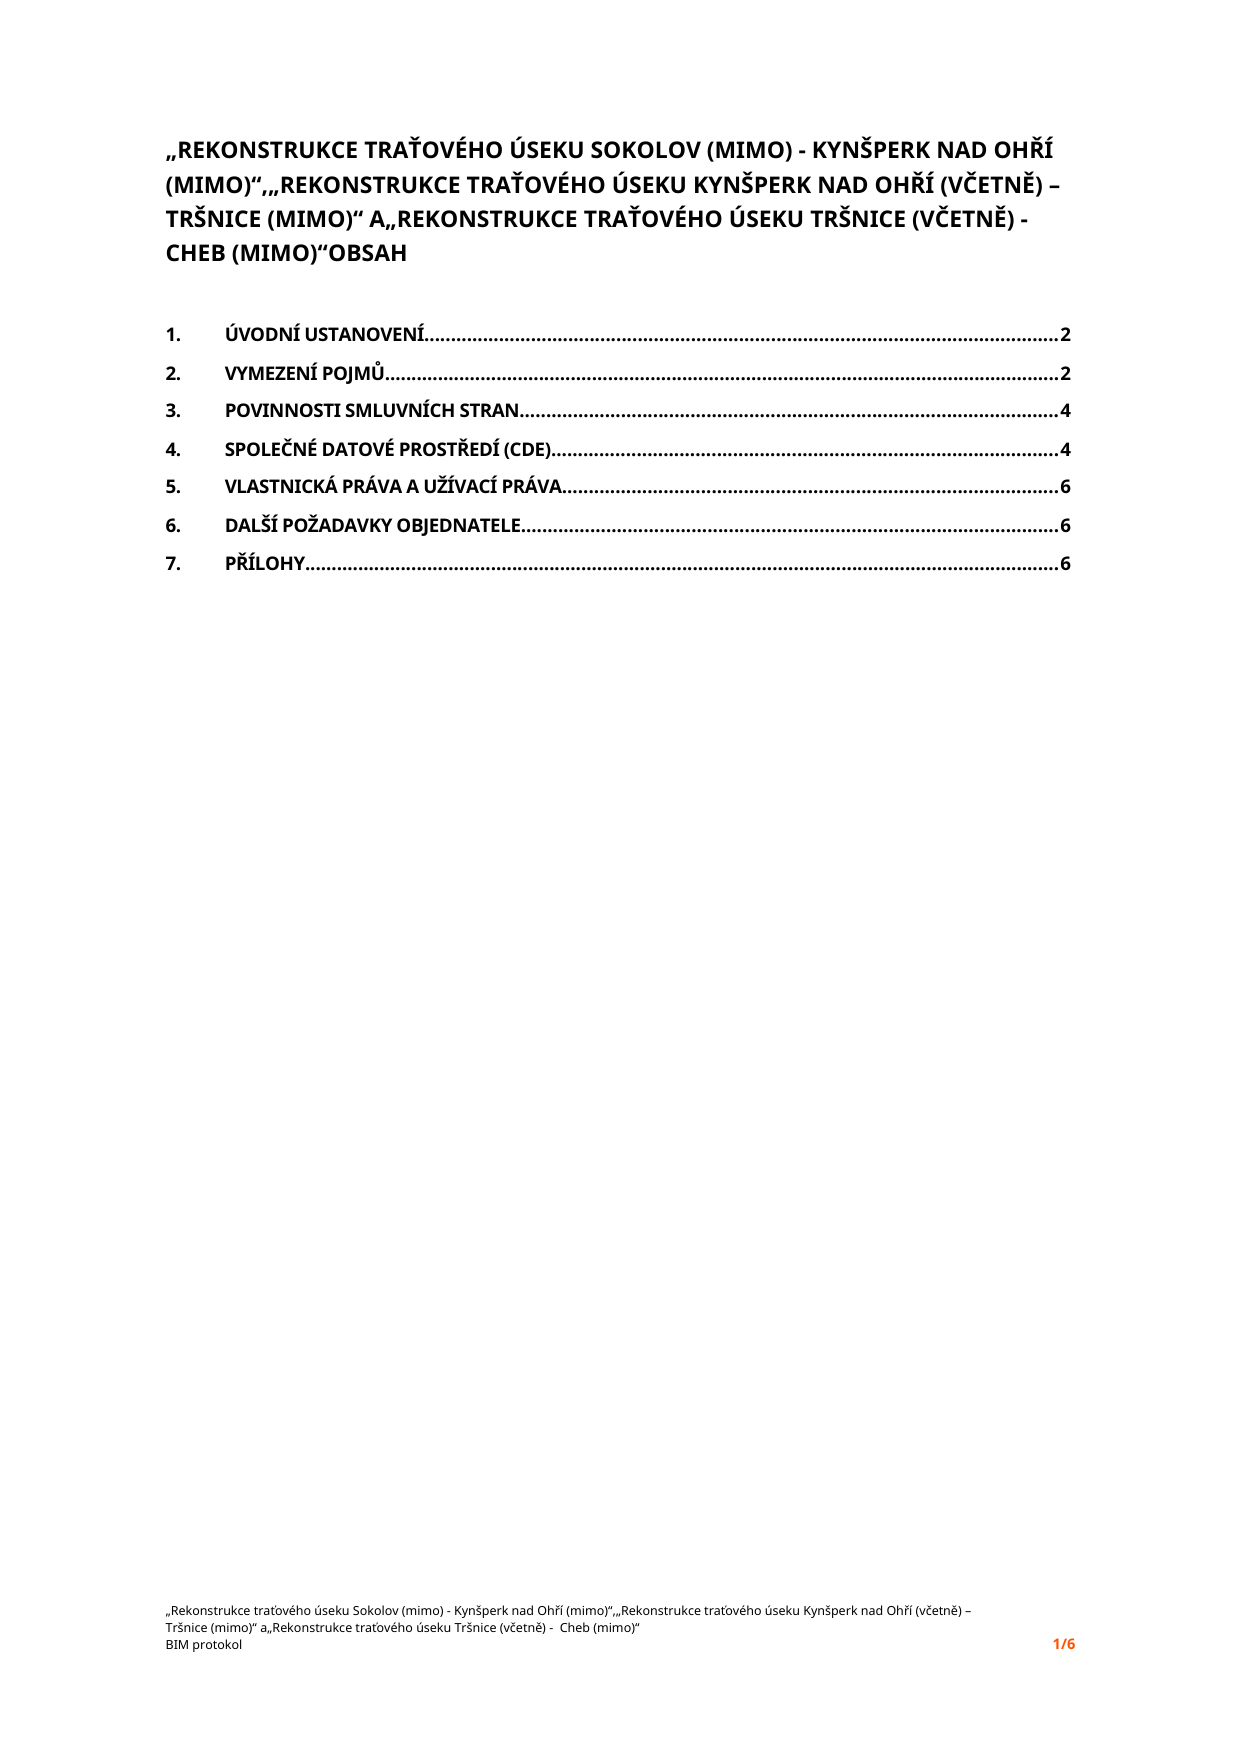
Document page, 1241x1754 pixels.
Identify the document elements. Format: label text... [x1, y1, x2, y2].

text 6. Další požadavky Objednatele 6 [165, 512, 1075, 537]
text Obsah [165, 134, 1075, 269]
text 7. Přílohy 6 [165, 550, 1075, 575]
text 3. Povinnosti smluvních stran 4 [165, 398, 1075, 423]
text 5. Vlastnická práva a užívací práva 6 [165, 474, 1075, 499]
text 4. Společné datové prostředí (CDE) 4 [165, 436, 1075, 461]
text 2. Vymezení pojmů 2 [165, 360, 1075, 385]
text 1. Úvodní ustanovení 2 [165, 322, 1075, 347]
